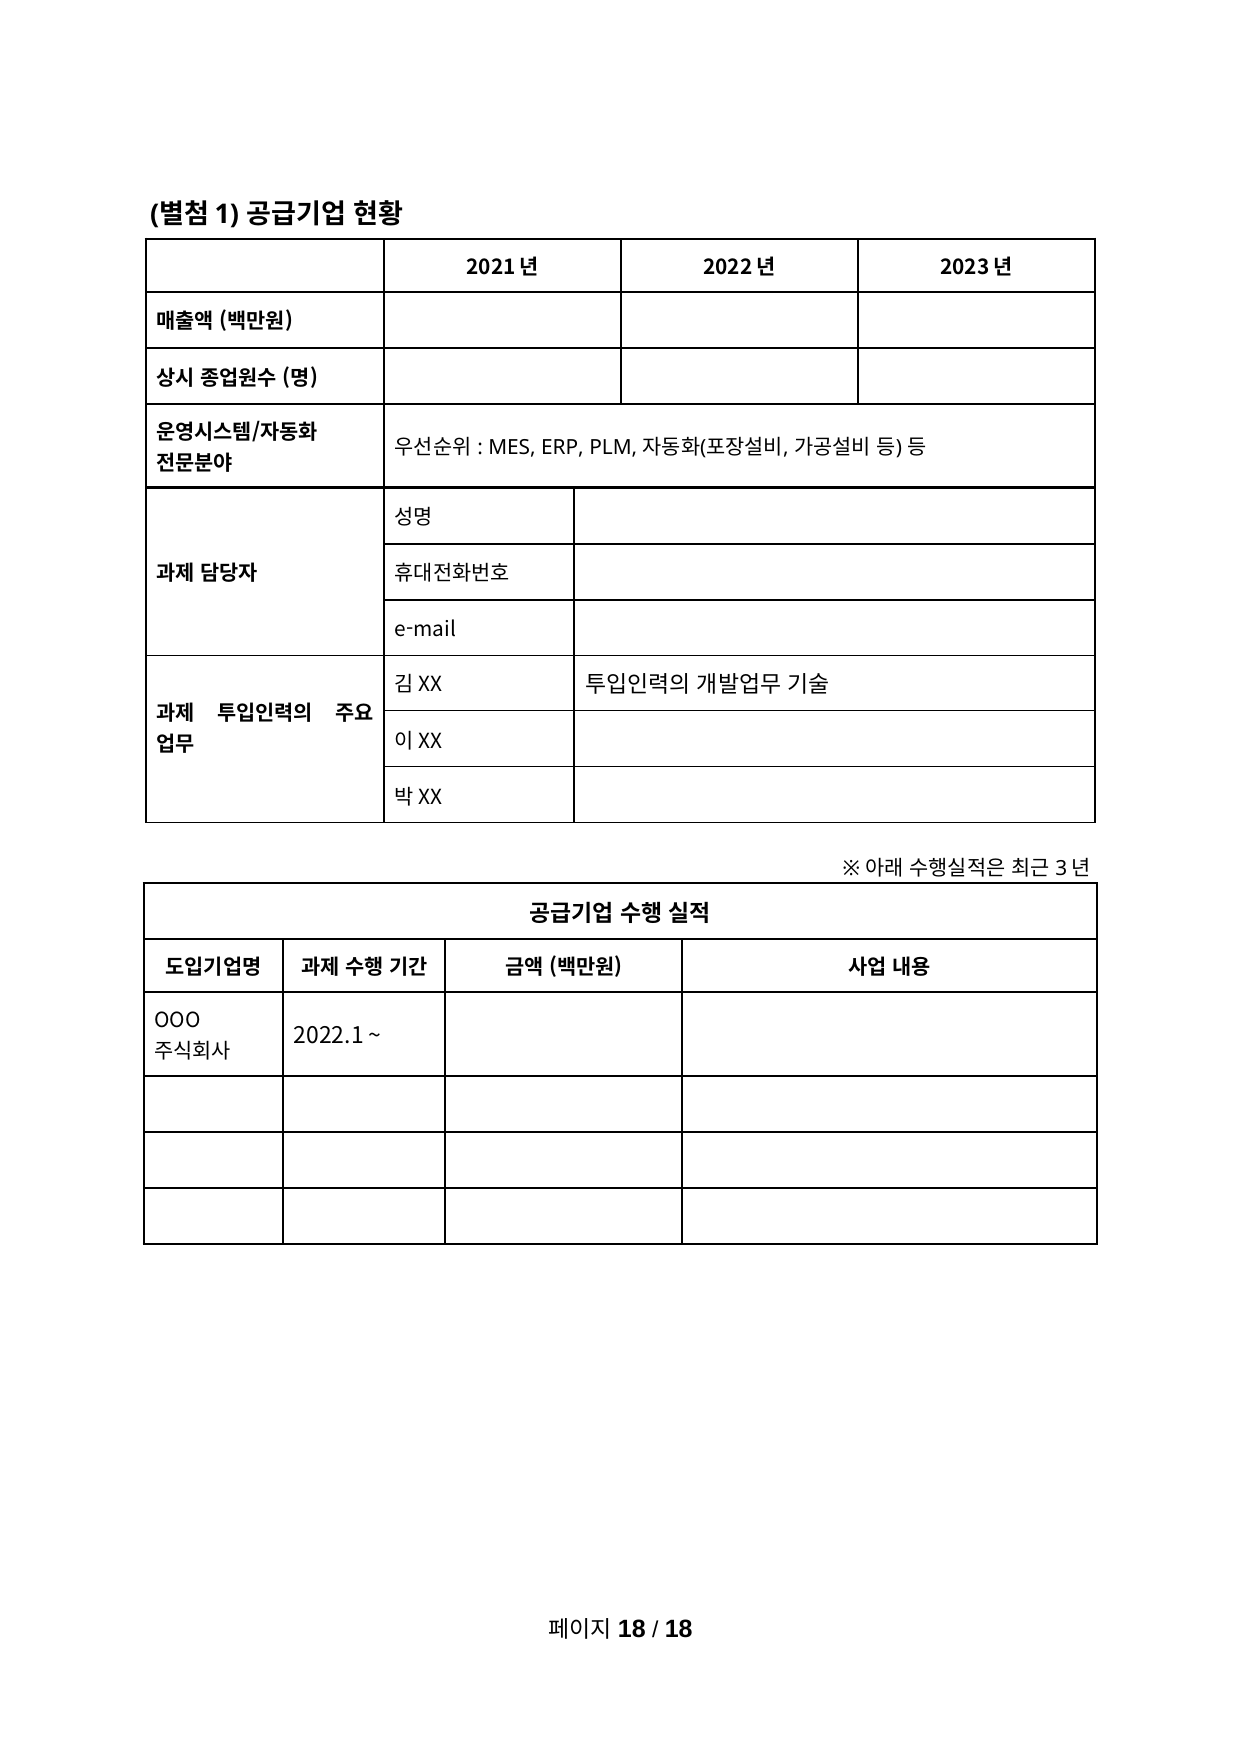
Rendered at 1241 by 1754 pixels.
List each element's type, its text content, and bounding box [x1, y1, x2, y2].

table_cell [284, 1077, 444, 1131]
table_cell 박XX [385, 767, 573, 822]
table_cell 상시 종업원수 (명) [147, 349, 383, 403]
table_header 2023년 [859, 240, 1094, 291]
text (별첨1) 공급기업 현황 [150, 192, 1090, 232]
table_cell [575, 489, 1094, 542]
table_cell 2022.1 ~ [284, 993, 444, 1074]
table_cell OOO 주식회사 [145, 993, 282, 1074]
table_cell 도입기업명 [145, 940, 282, 991]
table_cell [284, 1133, 444, 1187]
table_cell 사업 내용 [683, 940, 1096, 991]
table_cell 금액 (백만원) [446, 940, 681, 991]
text ※ 아래 수행실적은 최근 3년 [106, 852, 865, 882]
table_cell [446, 1189, 681, 1243]
table_cell 과제 담당자 [147, 489, 383, 655]
table_header 공급기업 수행 실적 [145, 884, 1096, 938]
table_cell [145, 1077, 282, 1131]
table_cell 우선순위 : MES, ERP, PLM, 자동화(포장설비, 가공설비 등) 등 [385, 405, 1094, 486]
table_cell 성명 [385, 489, 573, 542]
table_cell 매출액 (백만원) [147, 293, 383, 347]
table_cell [622, 349, 857, 403]
table_cell 휴대전화번호 [385, 545, 573, 599]
table_cell [446, 1133, 681, 1187]
table_cell [575, 711, 1094, 766]
table_cell 과제 수행 기간 [284, 940, 444, 991]
table_header 2022년 [622, 240, 857, 291]
table_cell [859, 293, 1094, 347]
table_cell [446, 993, 681, 1074]
table_header 2021년 [385, 240, 620, 291]
table_cell 투입인력의 개발업무 기술 [575, 656, 1094, 710]
table_cell [446, 1077, 681, 1131]
table_cell [284, 1189, 444, 1243]
table_cell 운영시스템/자동화 전문분야 [147, 405, 383, 486]
table_cell e-mail [385, 601, 573, 655]
table_cell [145, 1189, 282, 1243]
table_cell [145, 1133, 282, 1187]
table_cell [575, 545, 1094, 599]
table_header [147, 240, 383, 291]
table_cell [683, 993, 1096, 1074]
table_cell [622, 293, 857, 347]
table_cell [859, 349, 1094, 403]
table_cell [575, 767, 1094, 822]
table_cell [385, 349, 620, 403]
table_cell [385, 293, 620, 347]
table_cell [683, 1133, 1096, 1187]
table_cell 과제 투입인력의 주요 업무 [147, 656, 383, 822]
table_cell [575, 601, 1094, 655]
table_cell [683, 1189, 1096, 1243]
table_cell 이XX [385, 711, 573, 766]
table_cell 김XX [385, 656, 573, 710]
table_cell [683, 1077, 1096, 1131]
